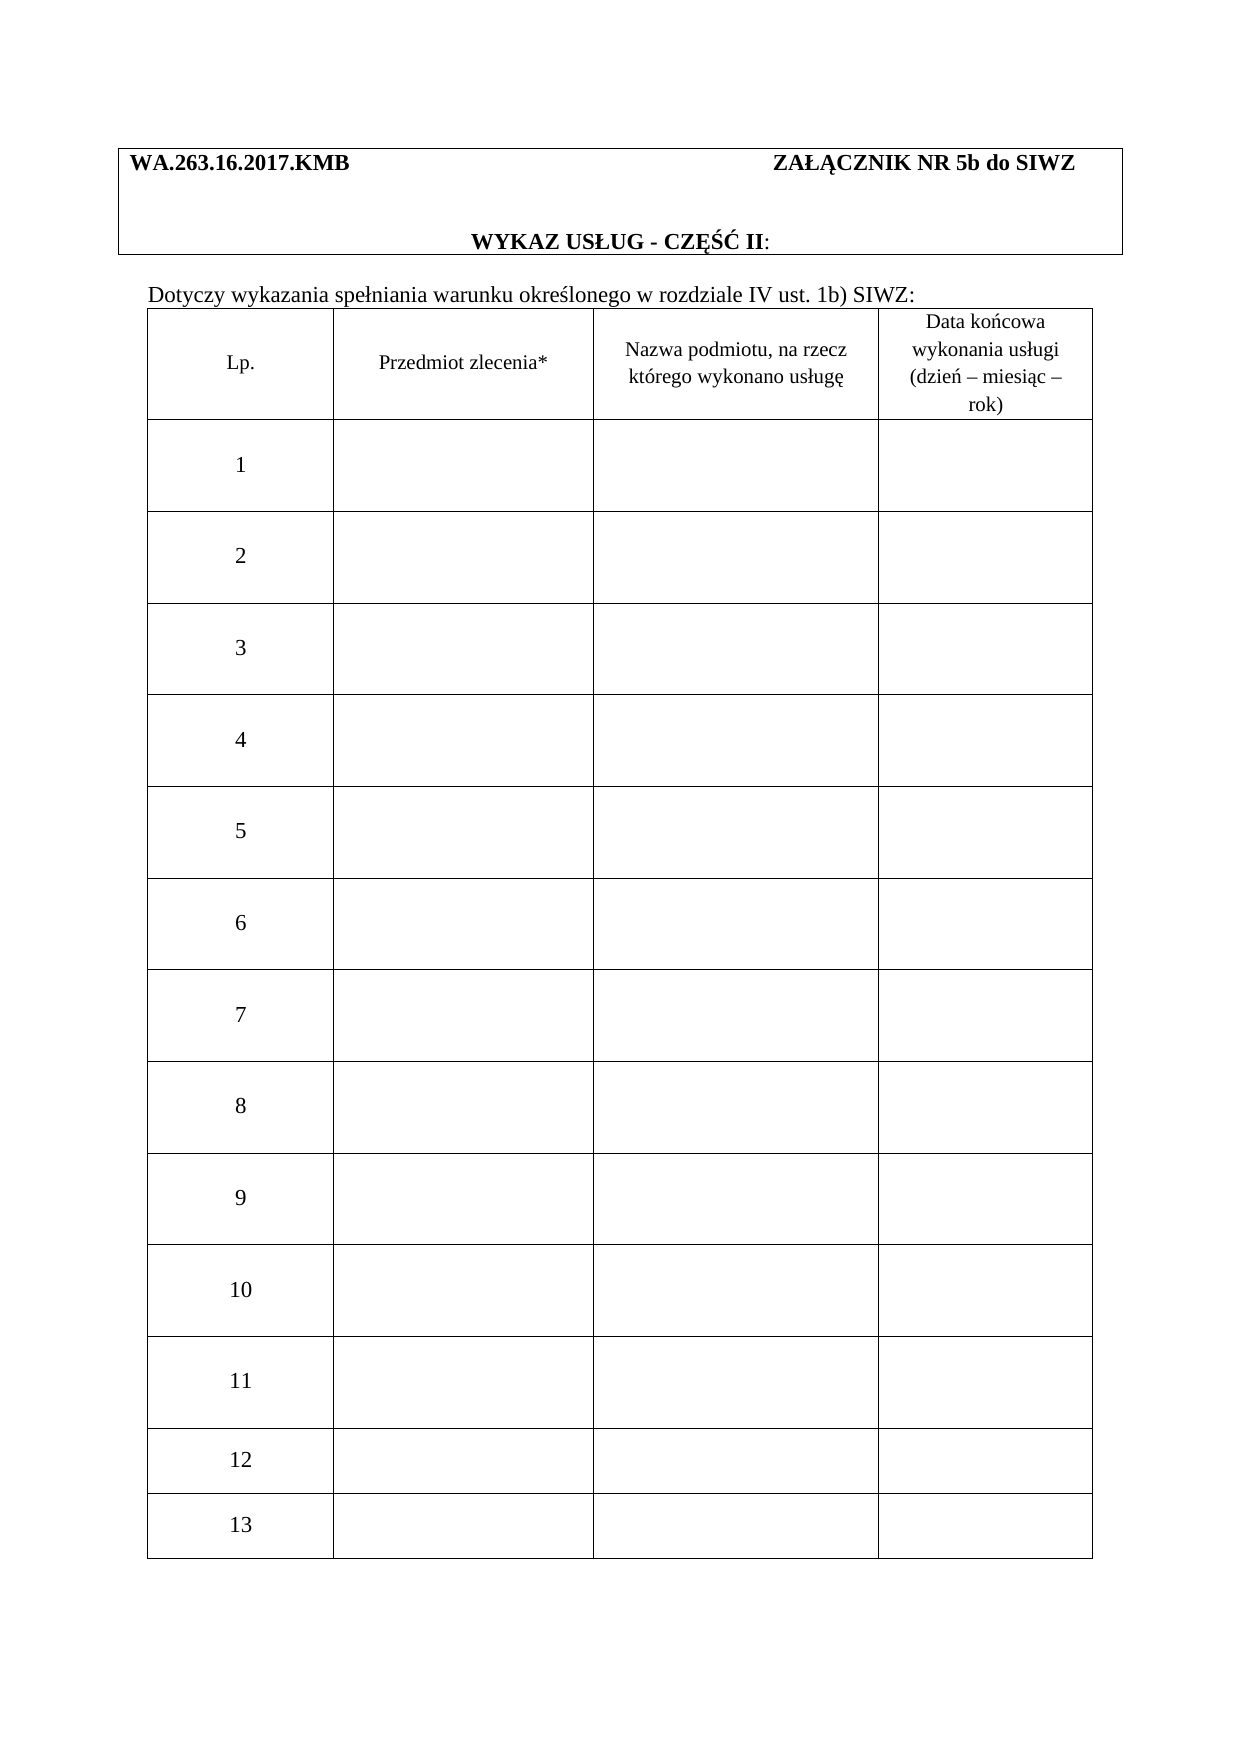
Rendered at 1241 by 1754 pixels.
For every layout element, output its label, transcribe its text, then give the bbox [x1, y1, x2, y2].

table_cell [334, 879, 593, 969]
table_cell 9 [148, 1154, 333, 1244]
table_cell [879, 1062, 1092, 1153]
table_header Przedmiot zlecenia* [334, 309, 593, 419]
table_cell [334, 1062, 593, 1153]
text Dotyczy wykazania spełniania warunku określonego w rozdziale IV ust. 1b) SIWZ: [148, 281, 1093, 308]
table_cell [594, 1245, 878, 1336]
table_cell [879, 1154, 1092, 1244]
table_cell [879, 604, 1092, 694]
table_header Nazwa podmiotu, na rzecz którego wykonano usługę [594, 309, 878, 419]
table_cell [594, 604, 878, 694]
table_header Data końcowa wykonania usługi (dzień – miesiąc – rok) [879, 309, 1092, 419]
table_cell [879, 420, 1092, 511]
table_cell [594, 1429, 878, 1493]
table_cell 6 [148, 879, 333, 969]
table_cell Wykaz USŁUG - CZĘŚĆ II: [119, 228, 1122, 254]
table_cell [334, 512, 593, 603]
table_cell [334, 970, 593, 1061]
table_cell [334, 1494, 593, 1558]
table_cell 4 [148, 695, 333, 786]
table_cell [594, 1062, 878, 1153]
table_cell [594, 879, 878, 969]
table_cell [594, 420, 878, 511]
table_cell [594, 512, 878, 603]
table_cell 8 [148, 1062, 333, 1153]
table_cell [879, 1429, 1092, 1493]
table_cell [879, 787, 1092, 878]
table_cell [334, 695, 593, 786]
table_cell [334, 1429, 593, 1493]
table_header Lp. [148, 309, 333, 419]
table_cell 3 [148, 604, 333, 694]
table_cell [334, 1245, 593, 1336]
table_cell [594, 1154, 878, 1244]
table_cell [594, 695, 878, 786]
table_cell [334, 604, 593, 694]
table_cell 13 [148, 1494, 333, 1558]
table_cell 2 [148, 512, 333, 603]
table_cell [594, 1337, 878, 1428]
table_cell [334, 1154, 593, 1244]
table_cell 1 [148, 420, 333, 511]
table_cell [879, 879, 1092, 969]
table_cell [879, 1494, 1092, 1558]
table_cell [334, 1337, 593, 1428]
table_cell 12 [148, 1429, 333, 1493]
table_cell [879, 512, 1092, 603]
table_cell 10 [148, 1245, 333, 1336]
table_cell [879, 1245, 1092, 1336]
table_cell [879, 1337, 1092, 1428]
table_header WA.263.16.2017.KMB ZAŁĄCZNIK NR 5b do SIWZ [119, 149, 1122, 228]
table_cell [594, 1494, 878, 1558]
table_cell [594, 970, 878, 1061]
table_cell 5 [148, 787, 333, 878]
table_cell [334, 420, 593, 511]
table_cell [879, 695, 1092, 786]
table_cell [594, 787, 878, 878]
table_cell [879, 970, 1092, 1061]
table_cell 11 [148, 1337, 333, 1428]
table_cell [334, 787, 593, 878]
table_cell 7 [148, 970, 333, 1061]
